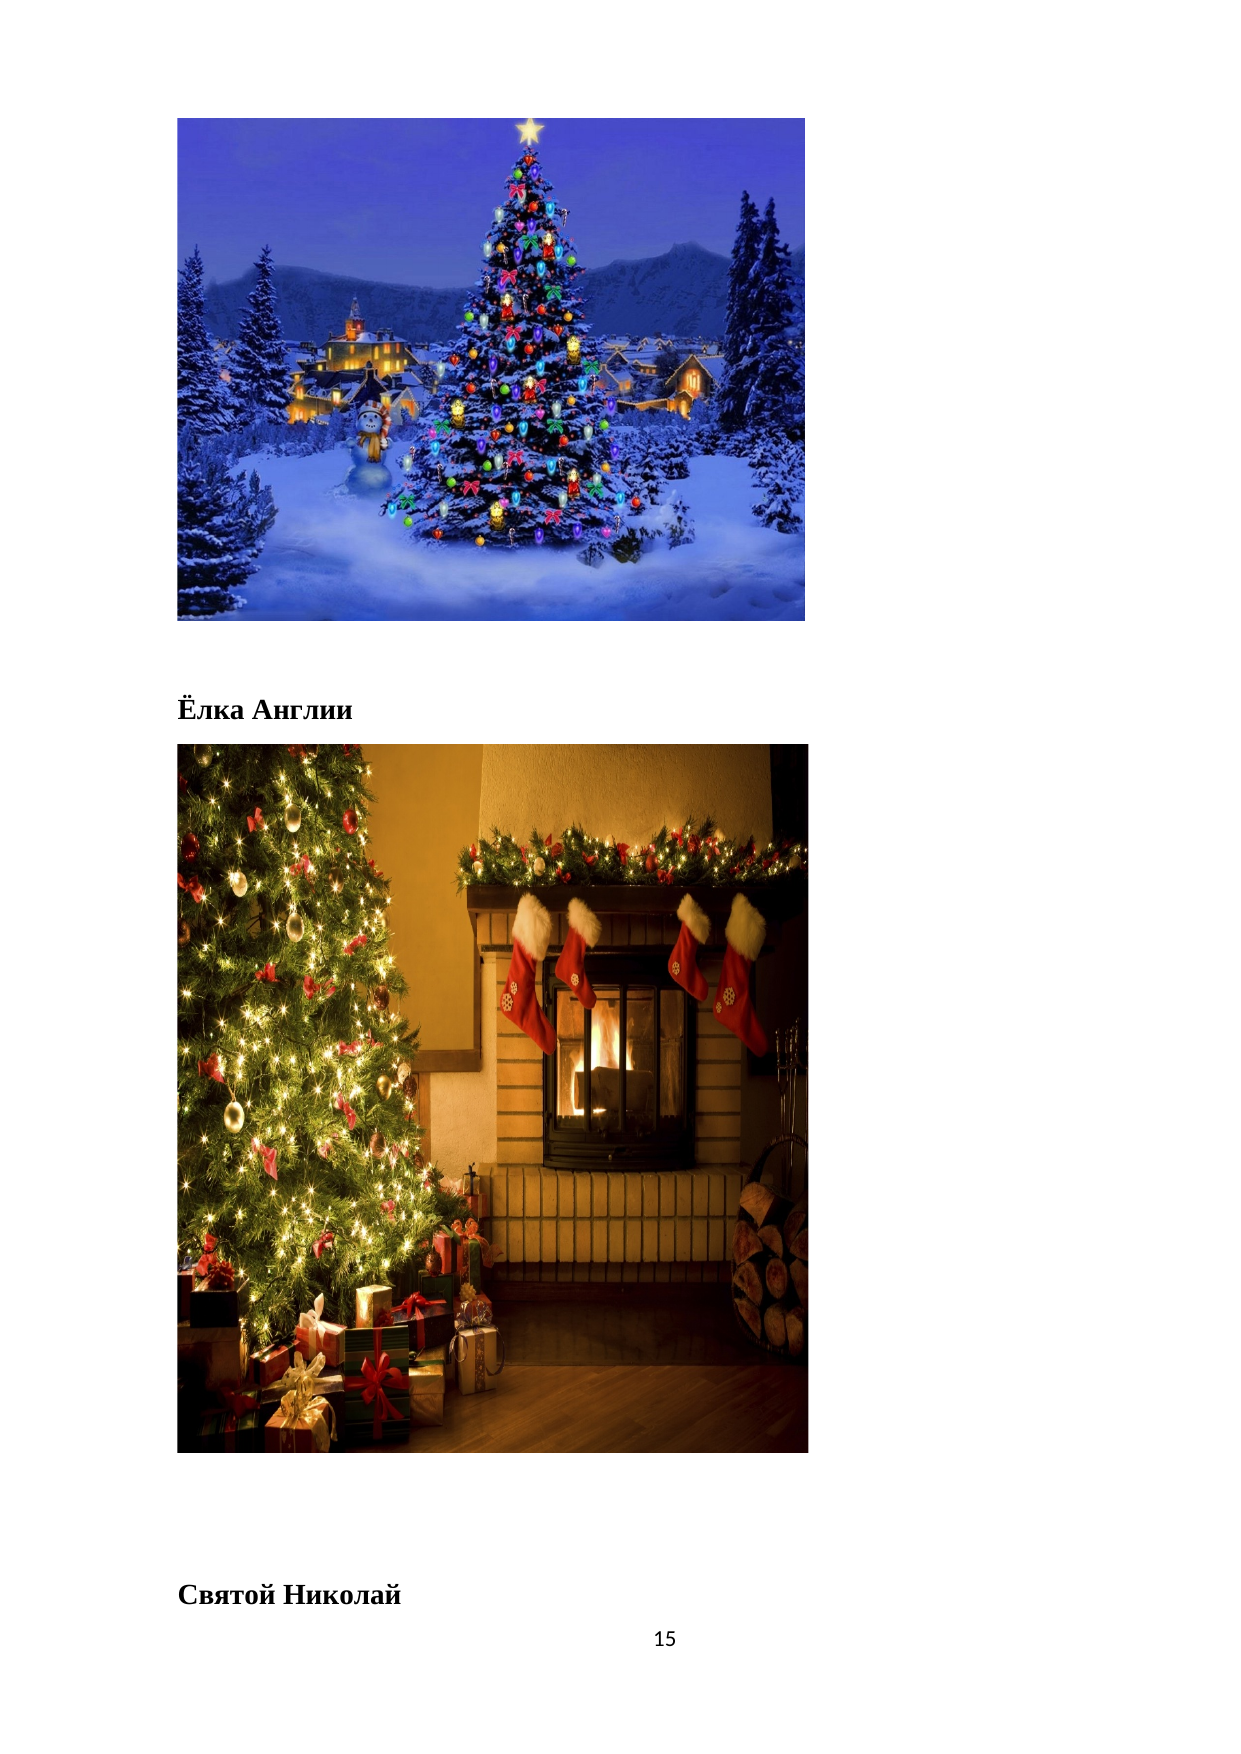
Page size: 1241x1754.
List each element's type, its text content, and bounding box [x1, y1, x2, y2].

picture [177, 744, 809, 1453]
picture [177, 118, 805, 621]
text Ёлка Англии [177, 692, 1152, 725]
text Святой Николай [177, 1577, 1152, 1611]
